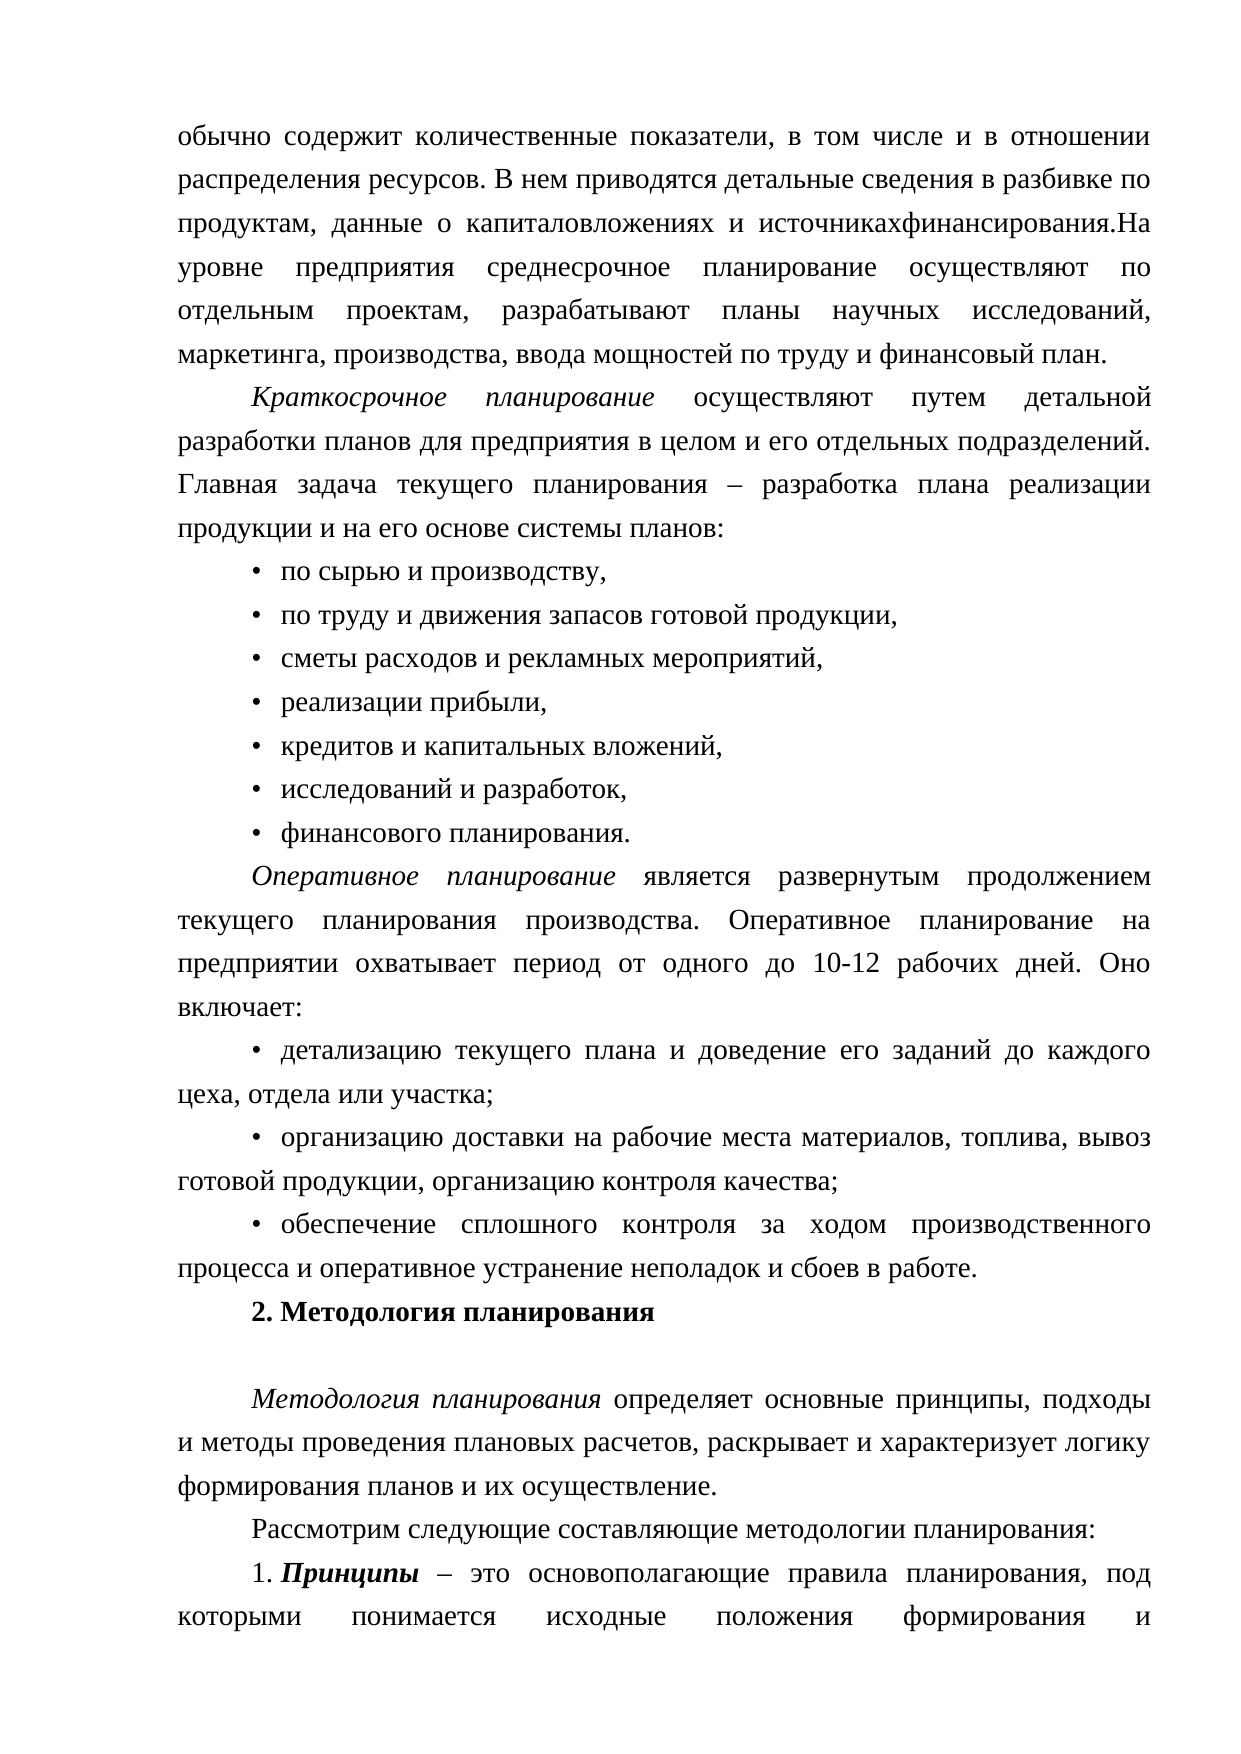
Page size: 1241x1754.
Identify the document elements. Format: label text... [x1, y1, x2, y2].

text • детализацию текущего плана и доведение его заданий до каждого цеха, отдела или участка; [177, 1032, 1152, 1109]
text • сметы расходов и рекламных мероприятий, [177, 641, 1152, 674]
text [177, 1555, 1152, 1632]
text • кредитов и капитальных вложений, [177, 728, 1152, 761]
text Методология планирования определяет основные принципы, подходы и методы проведения плановых расчетов, раскрывает и характеризует логику формирования планов и их осуществление. [177, 1381, 1152, 1501]
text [177, 118, 1152, 369]
text • по сырью и производству, [177, 553, 1152, 587]
text • по труду и движения запасов готовой продукции, [177, 597, 1152, 631]
text • исследований и разработок, [177, 771, 1152, 805]
text Оперативное планирование является развернутым продолжением текущего планирования производства. Оперативное планирование на предприятии охватывает период от одного до 10-12 рабочих дней. Оно включает: [177, 858, 1152, 1022]
text 2. Методология планирования [177, 1294, 1152, 1327]
text Краткосрочное планирование осуществляют путем детальной разработки планов для предприятия в целом и его отдельных подразделений. Главная задача текущего планирования – разработка плана реализации продукции и на его основе системы планов: [177, 379, 1152, 543]
text • обеспечение сплошного контроля за ходом производственного процесса и оперативное устранение неполадок и сбоев в работе. [177, 1207, 1152, 1284]
text • организацию доставки на рабочие места материалов, топлива, вывоз готовой продукции, организацию контроля качества; [177, 1119, 1152, 1197]
text • реализации прибыли, [177, 684, 1152, 718]
text Рассмотрим следующие составляющие методологии планирования: [177, 1511, 1152, 1545]
text • финансового планирования. [177, 815, 1152, 848]
